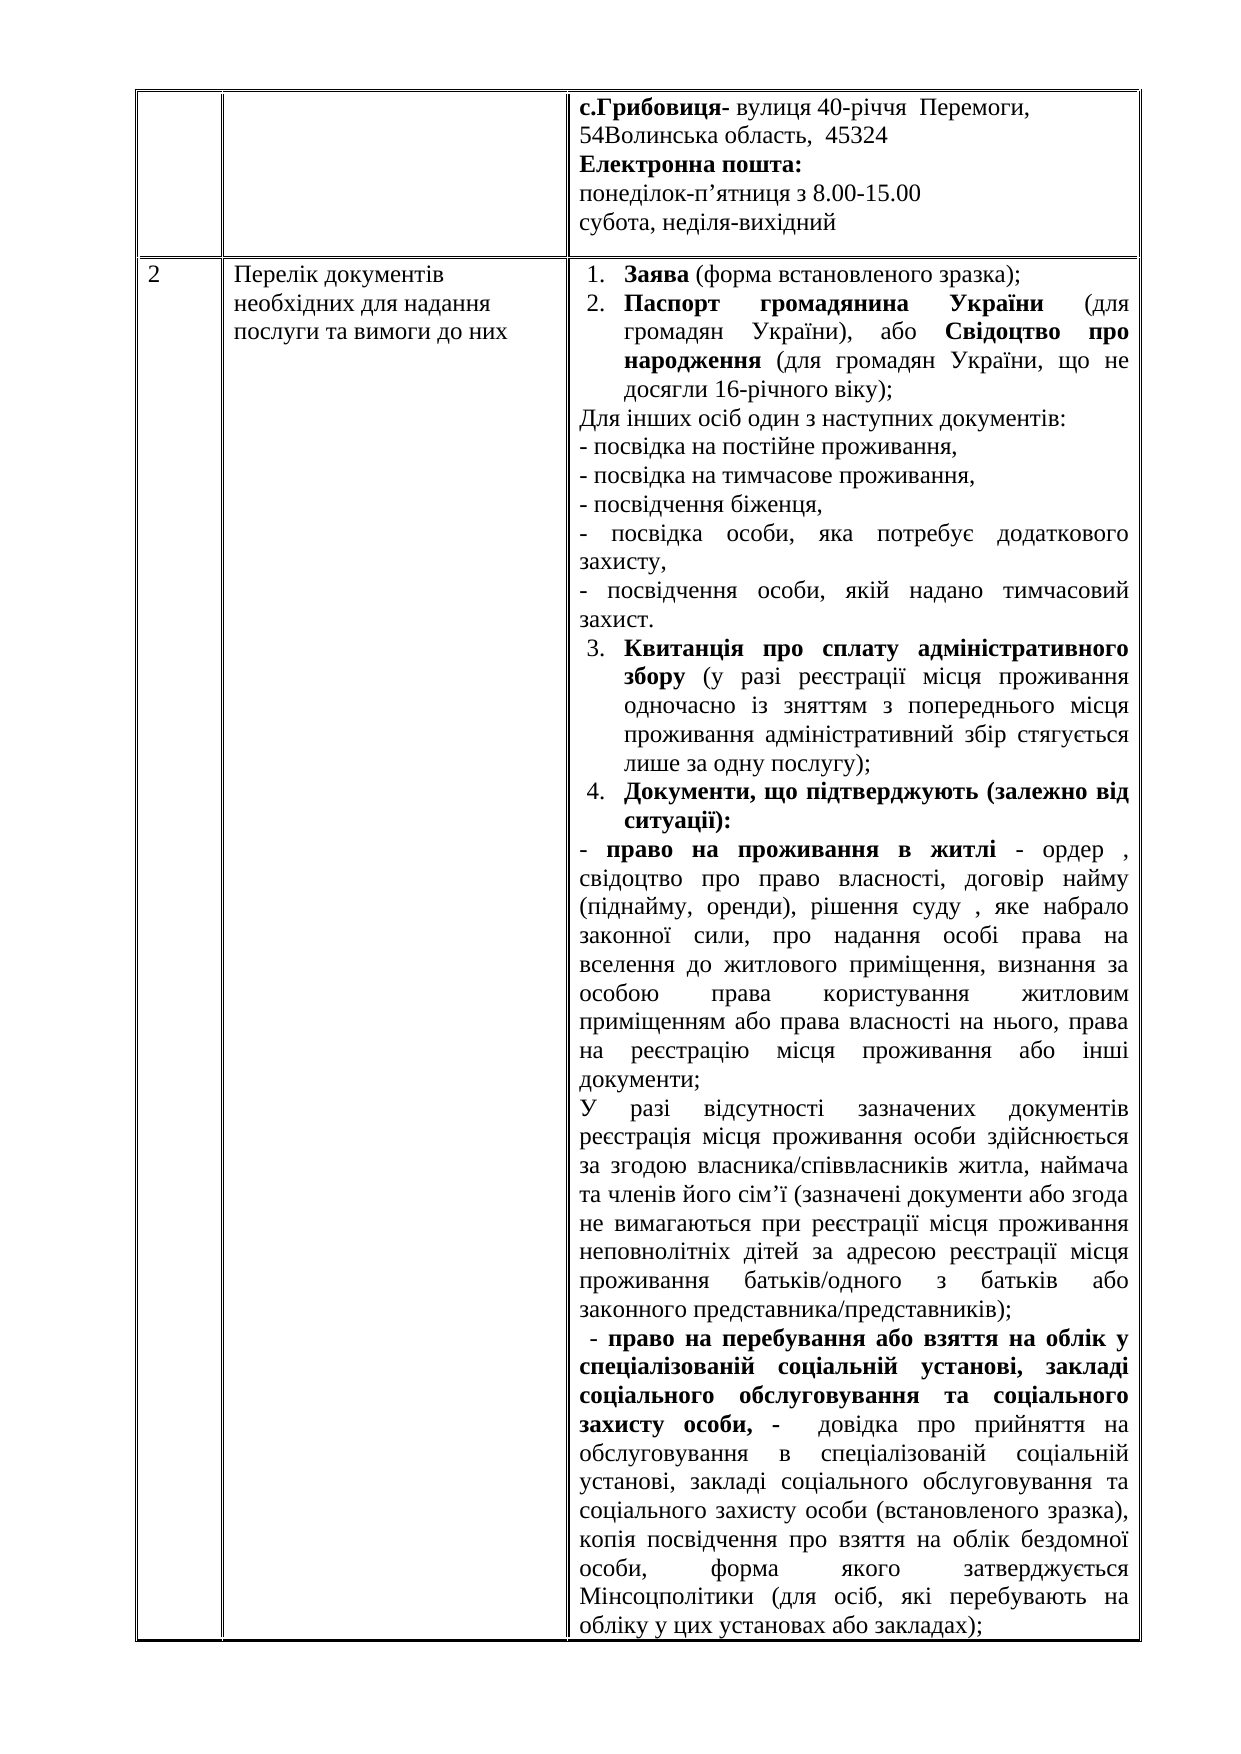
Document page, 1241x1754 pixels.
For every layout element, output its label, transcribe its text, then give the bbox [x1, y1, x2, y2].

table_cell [568, 256, 1140, 1639]
table_cell 2 [136, 256, 222, 1639]
table_cell с.Грибовиця- вулиця 40-річчя Перемоги, 54Волинська область, 45324 Електронна пошта: понеділок-п’ятниця з 8.00-15.00 субота, неділя-вихідний [568, 89, 1140, 256]
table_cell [223, 256, 568, 1639]
